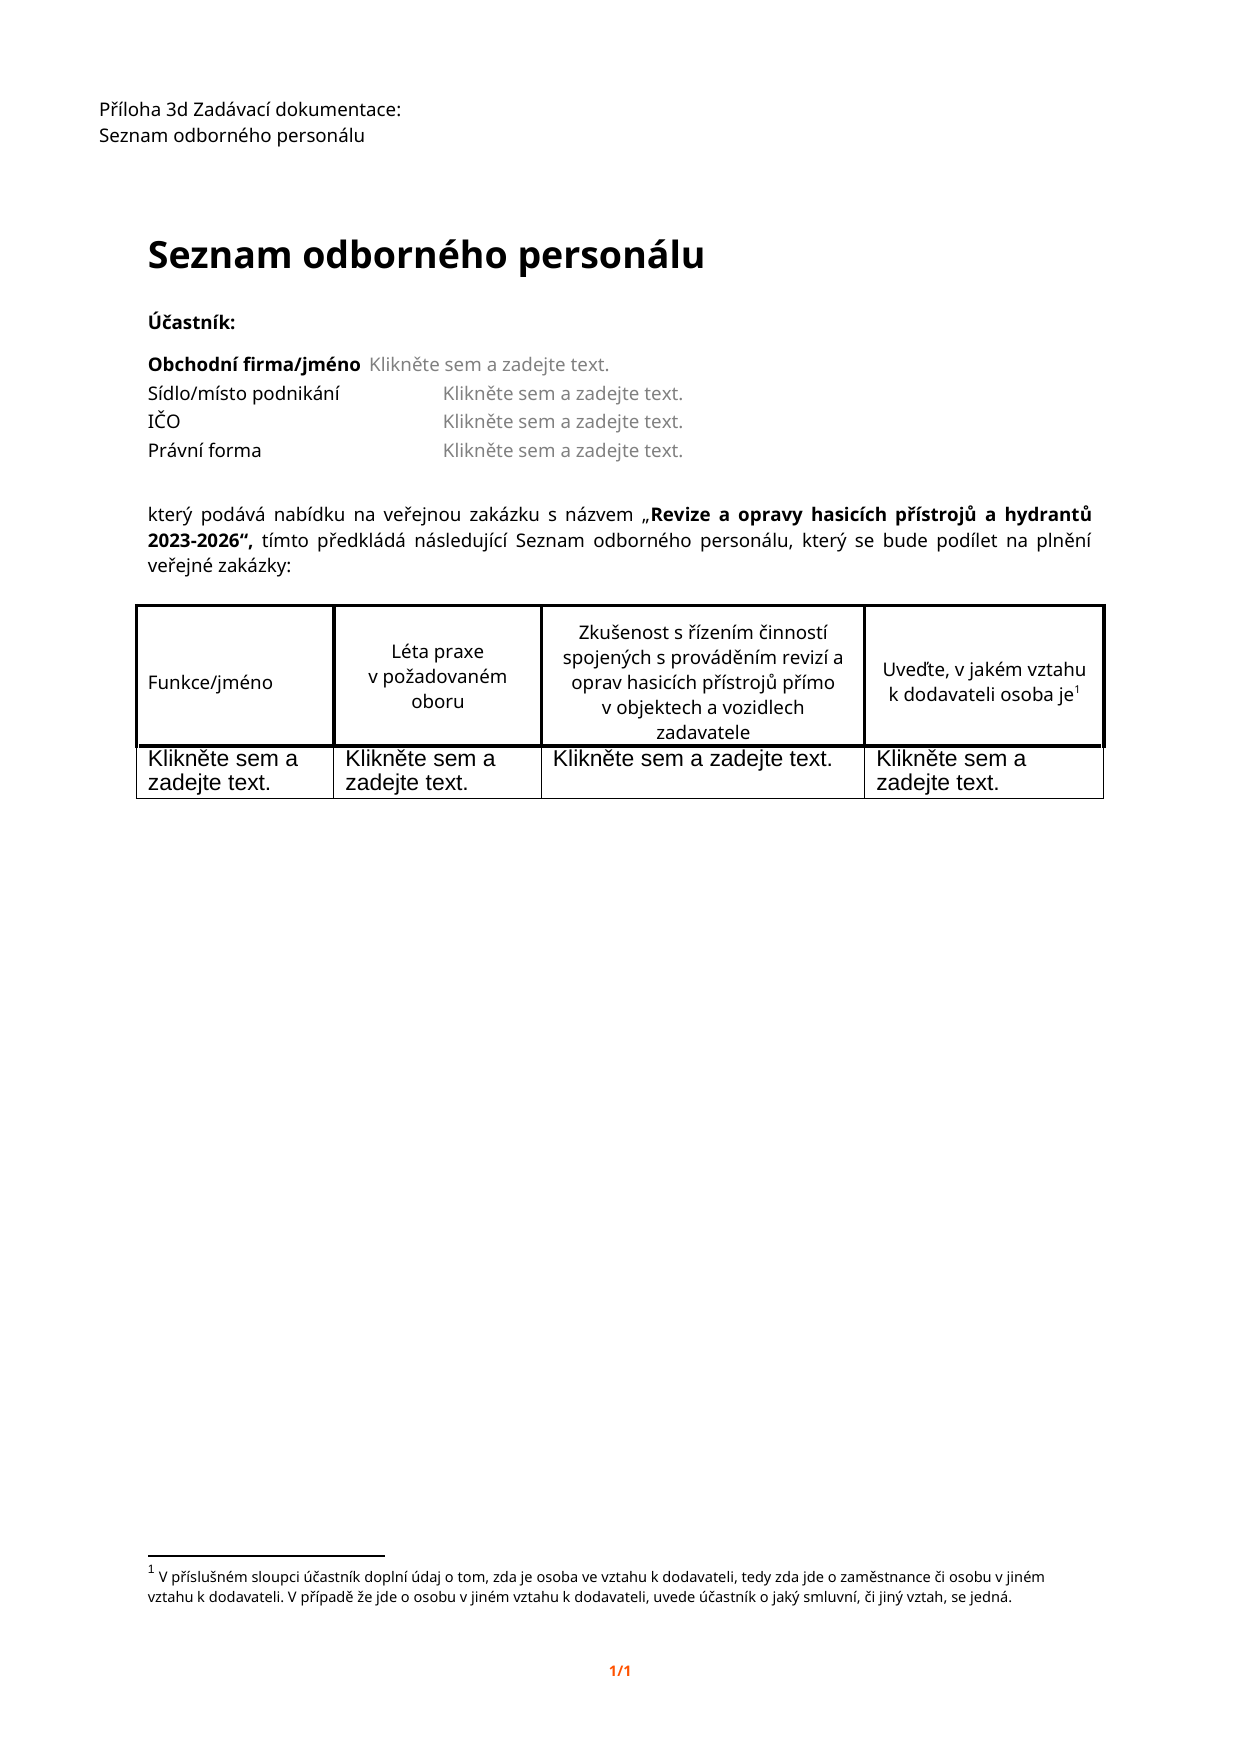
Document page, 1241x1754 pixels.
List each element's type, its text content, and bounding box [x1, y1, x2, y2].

text Sídlo/místo podnikání [148, 377, 1093, 406]
text který podává nabídku na veřejnou zakázku s názvem „Revize a opravy hasicích přístrojů a hydrantů 2023-2026“, tímto předkládá následující Seznam odborného personálu, který se bude podílet na plnění veřejné zakázky: [148, 502, 1093, 578]
text Účastník: [148, 304, 1093, 335]
table_header Léta praxe v požadovaném oboru [336, 607, 540, 744]
table_header Uveďte, v jakém vztahu k dodavateli osoba je [866, 607, 1102, 744]
text IČO [148, 406, 1093, 435]
table_header Funkce/jméno [138, 607, 332, 744]
table_header Zkušenost s řízením činností spojených s prováděním revizí a oprav hasicích přístrojů přímo v objektech a vozidlech zadavatele [543, 607, 863, 744]
text Obchodní firma/jméno [148, 348, 1093, 377]
title Seznam odborného personálu [148, 228, 1093, 279]
text Právní forma [148, 435, 1093, 464]
